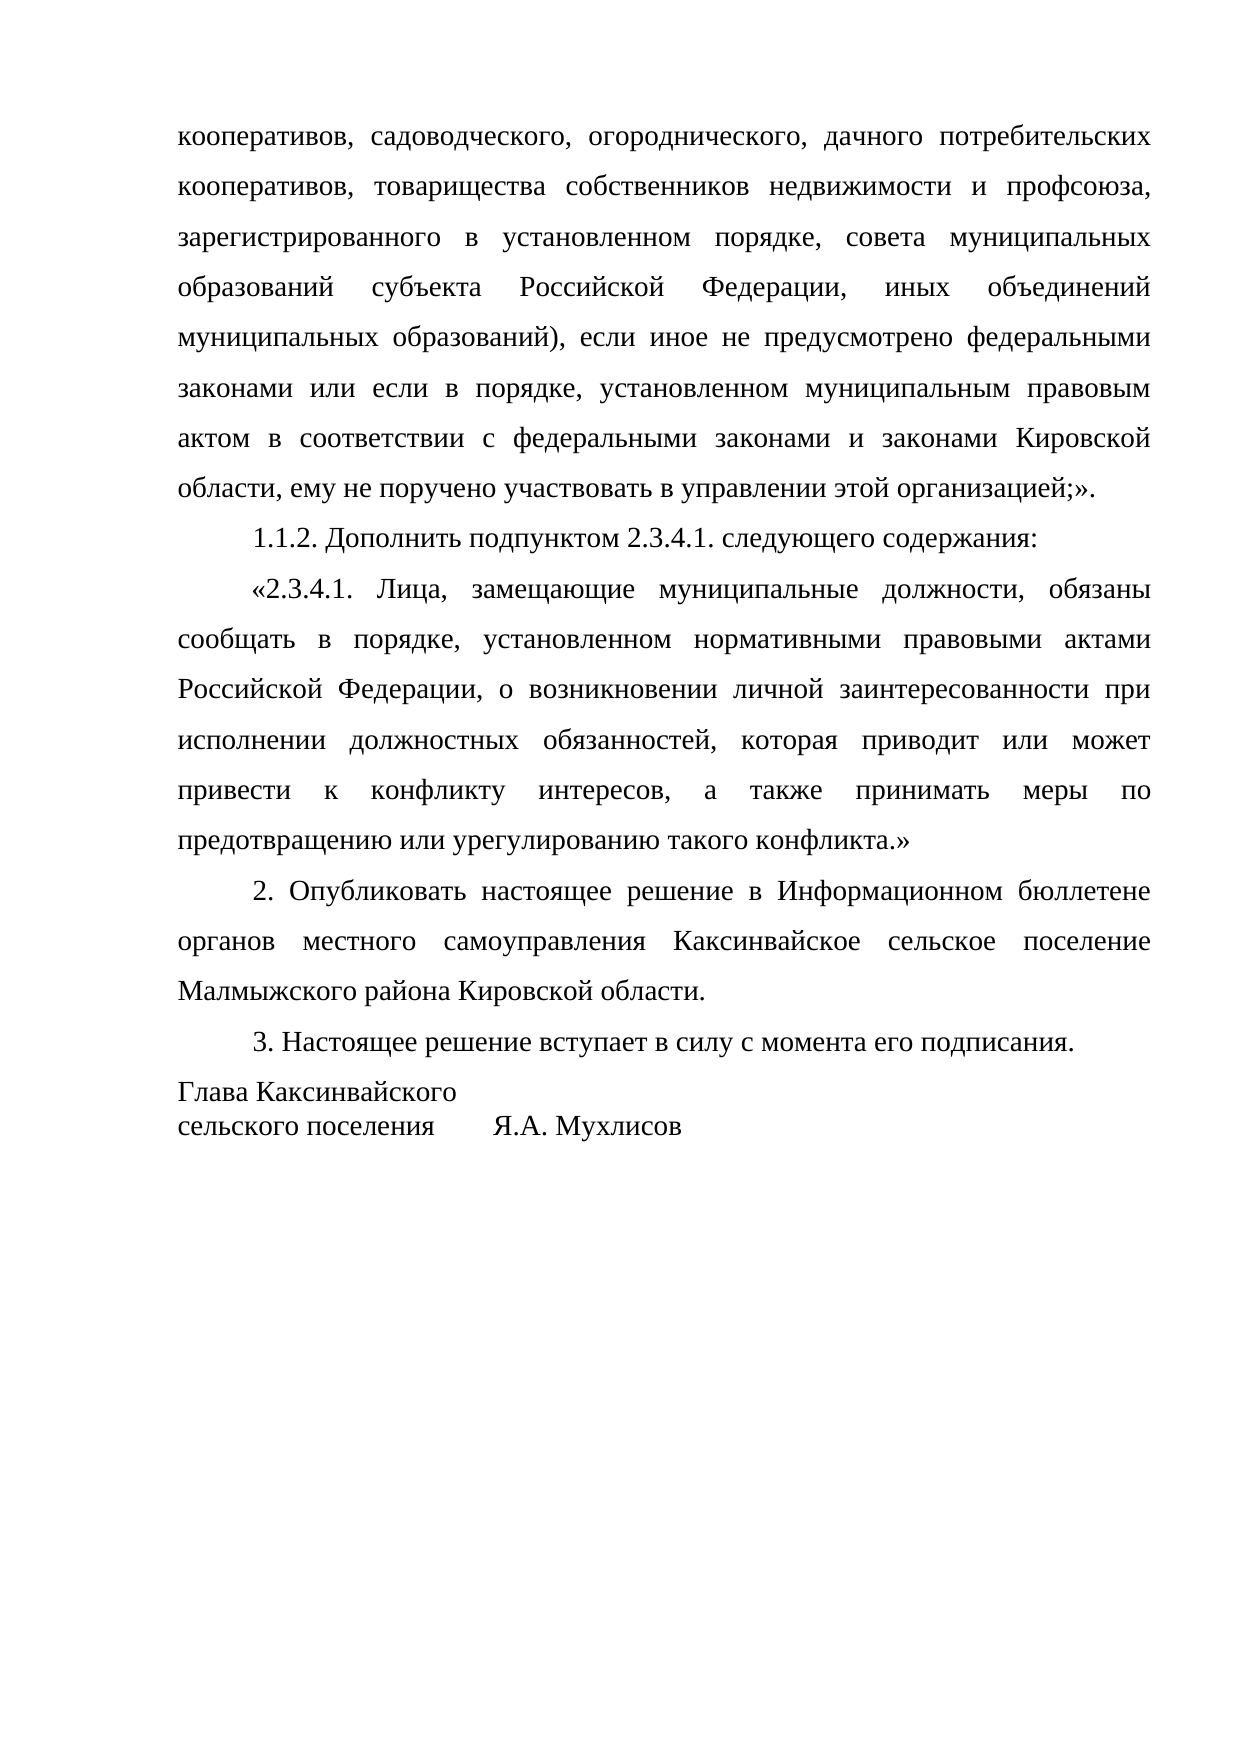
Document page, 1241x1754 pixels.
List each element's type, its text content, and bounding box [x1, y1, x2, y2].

text «2.3.4.1. Лица, замещающие муниципальные должности, обязаны сообщать в порядке, установленном нормативными правовыми актами Российской Федерации, о возникновении личной заинтересованности при исполнении должностных обязанностей, которая приводит или может привести к конфликту интересов, а также принимать меры по предотвращению или урегулированию такого конфликта.» [177, 571, 1152, 856]
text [177, 118, 1152, 504]
text сельского поселения Я.А. Мухлисов [177, 1108, 1152, 1141]
text 3. Настоящее решение вступает в силу с момента его подписания. [177, 1024, 1152, 1057]
text 2. Опубликовать настоящее решение в Информационном бюллетене органов местного самоуправления Каксинвайское сельское поселение Малмыжского района Кировской области. [177, 873, 1152, 1007]
text Глава Каксинвайского [177, 1074, 1152, 1108]
text 1.1.2. Дополнить подпунктом 2.3.4.1. следующего содержания: [177, 521, 1152, 554]
